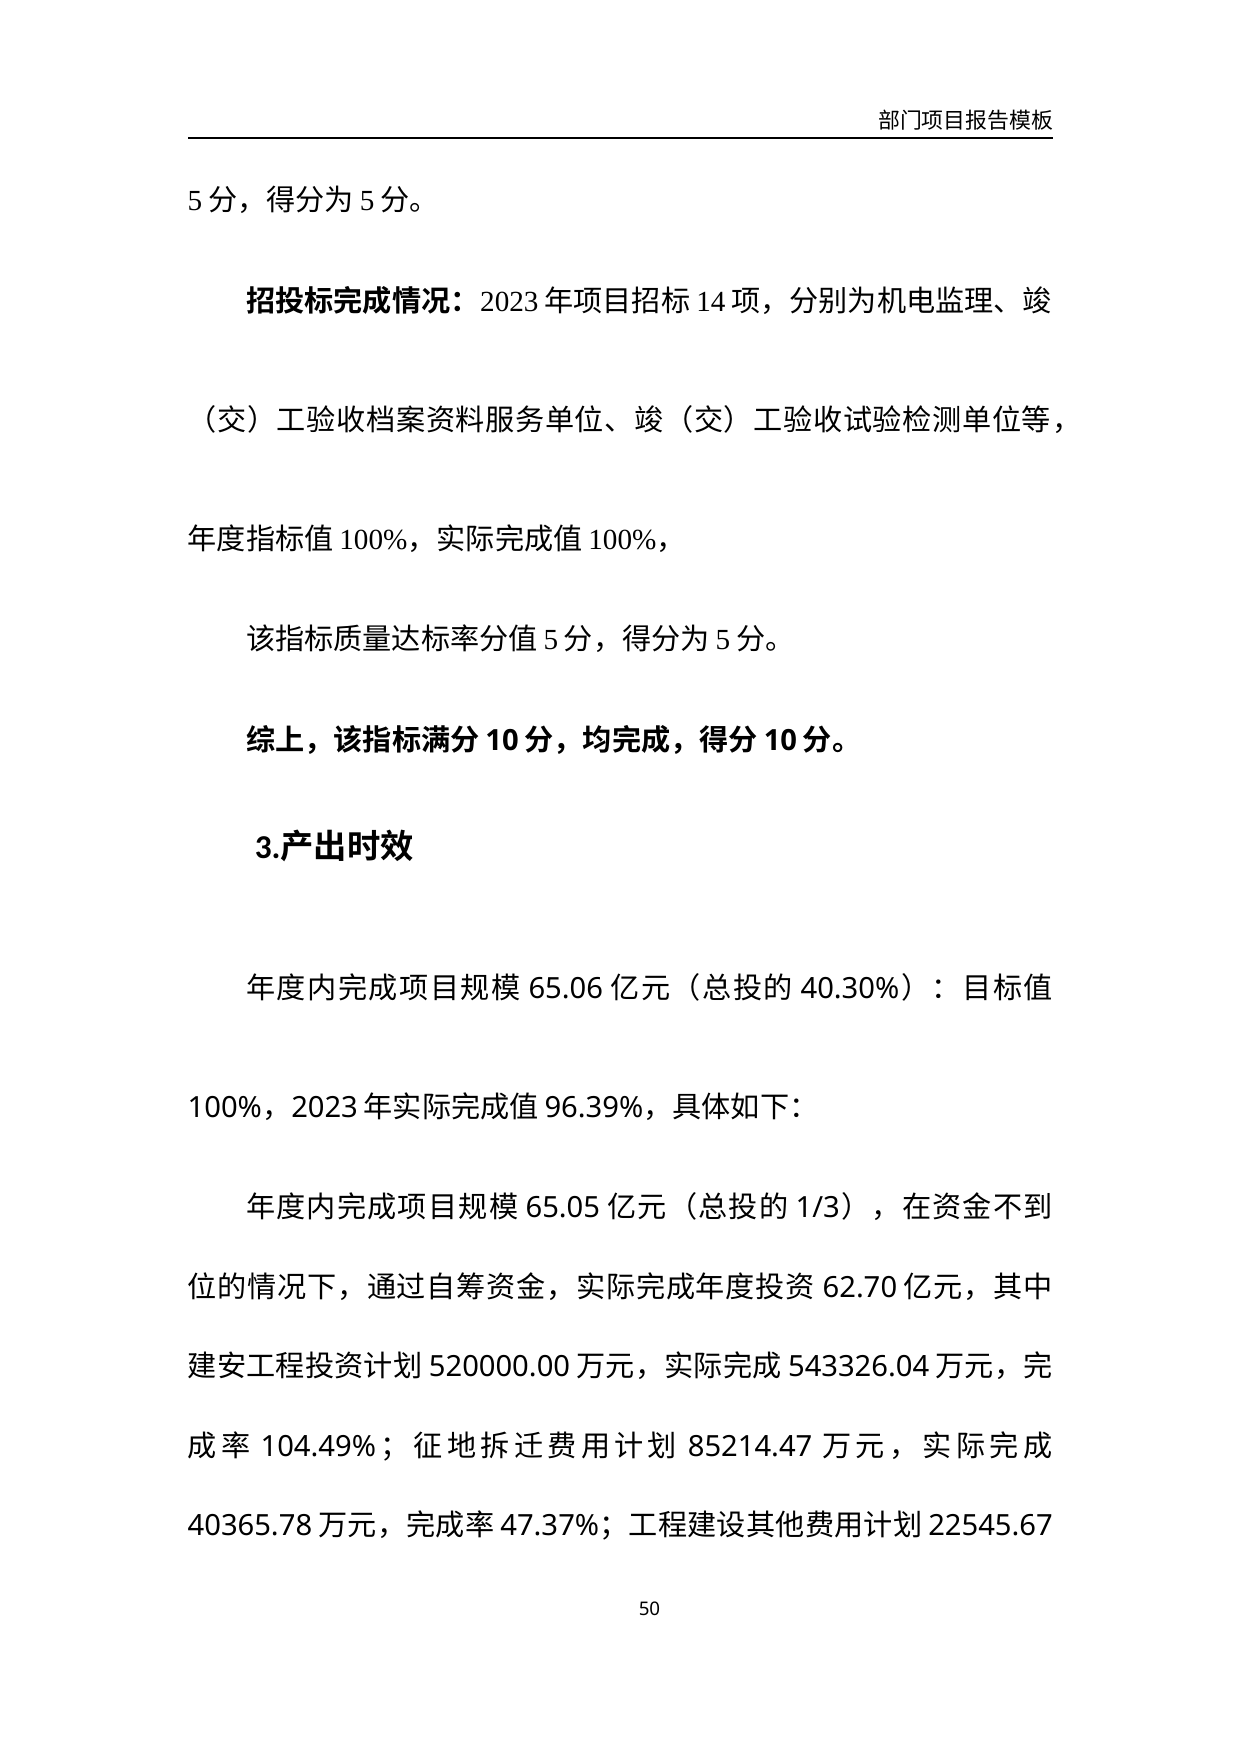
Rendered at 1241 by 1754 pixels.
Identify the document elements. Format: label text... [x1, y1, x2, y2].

text 综上，该指标满分10分，均完成，得分10分。 [187, 698, 1053, 777]
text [187, 158, 1053, 238]
subtitle 3.产出时效 [187, 804, 1053, 884]
text 年度内完成项目规模65.06亿元（总投的40.30%）：目标值100%，2023年实际完成值96.39%，具体如下： [187, 946, 1053, 1144]
text 招投标完成情况：2023年项目招标14项，分别为机电监理、竣（交）工验收档案资料服务单位、竣（交）工验收试验检测单位等，年度指标值100%，实际完成值100%， [187, 259, 1053, 576]
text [187, 1166, 1053, 1562]
text 该指标质量达标率分值5分，得分为5分。 [187, 597, 1053, 677]
